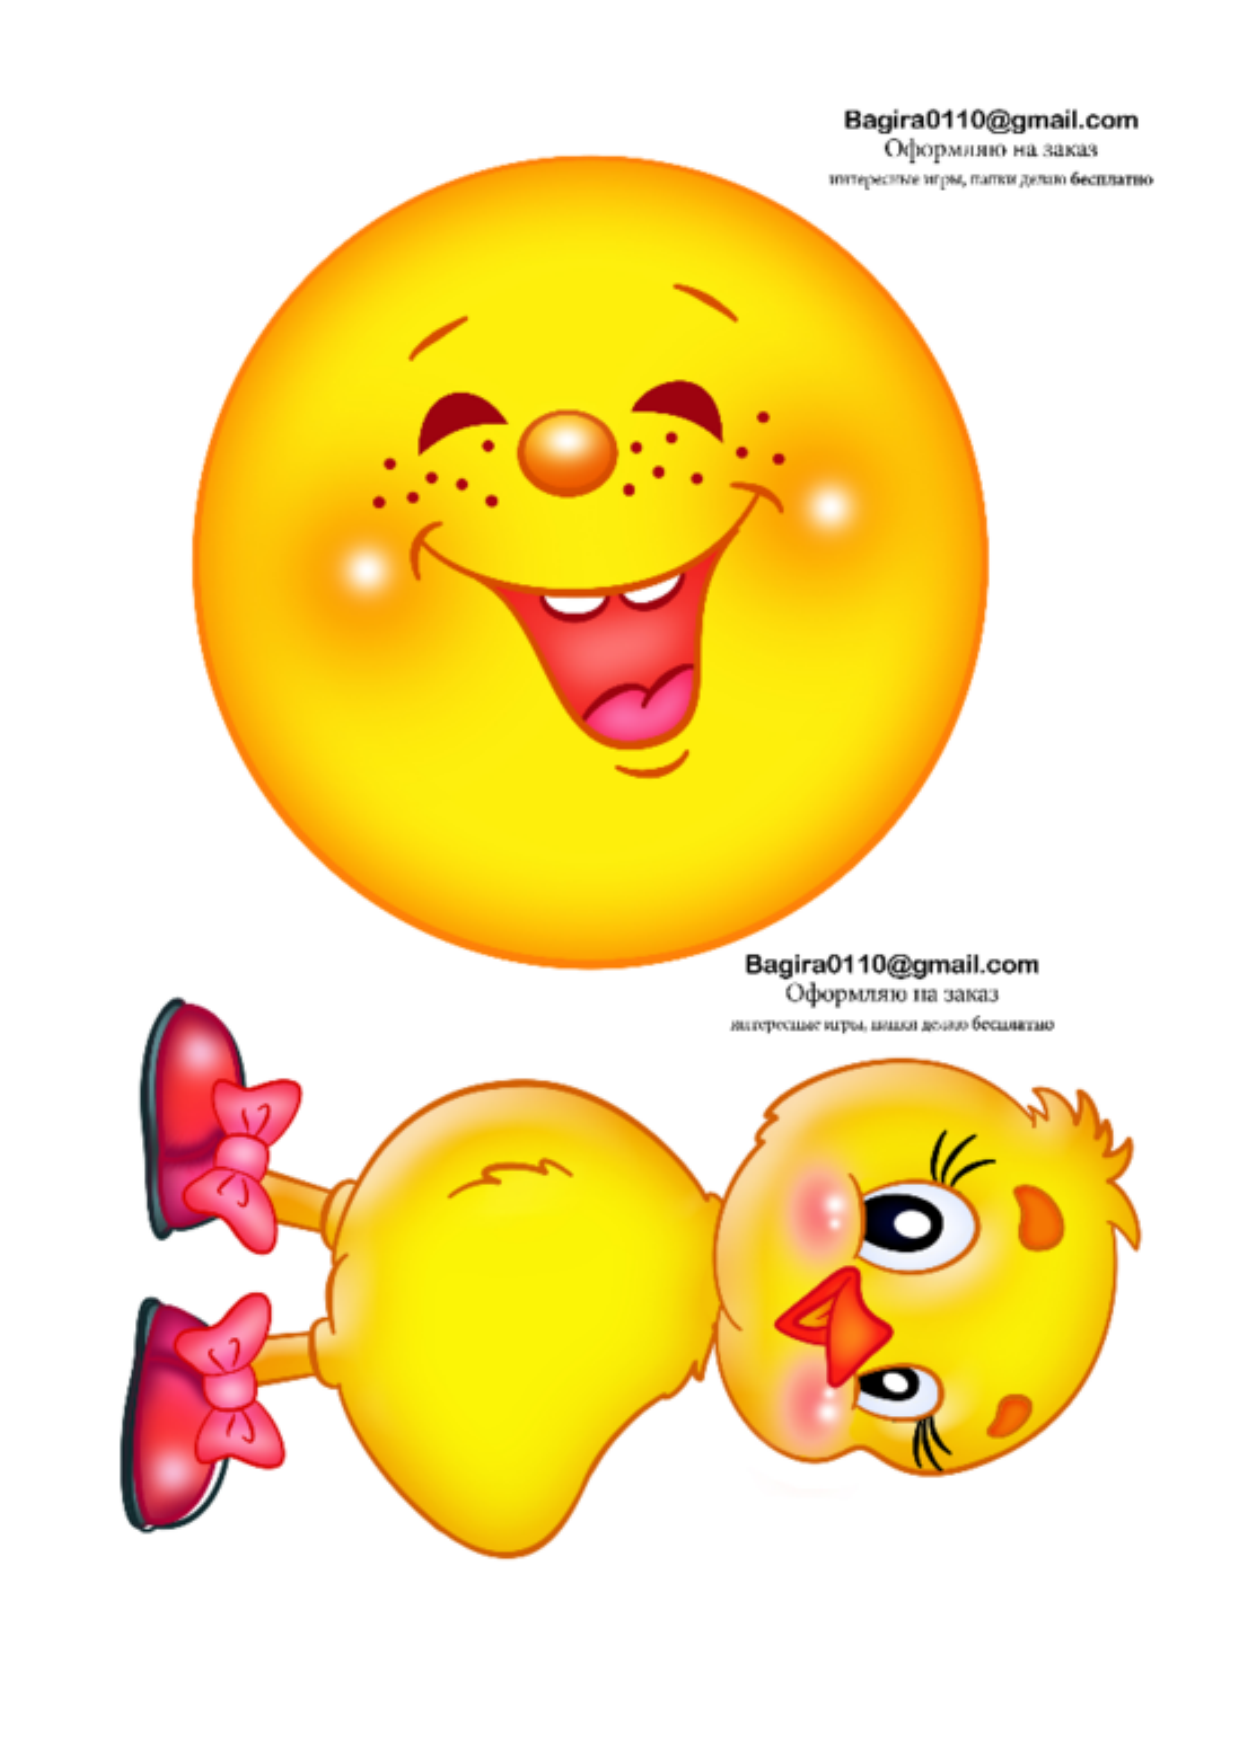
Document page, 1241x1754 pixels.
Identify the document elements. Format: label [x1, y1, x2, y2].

picture [53, 78, 1168, 1654]
